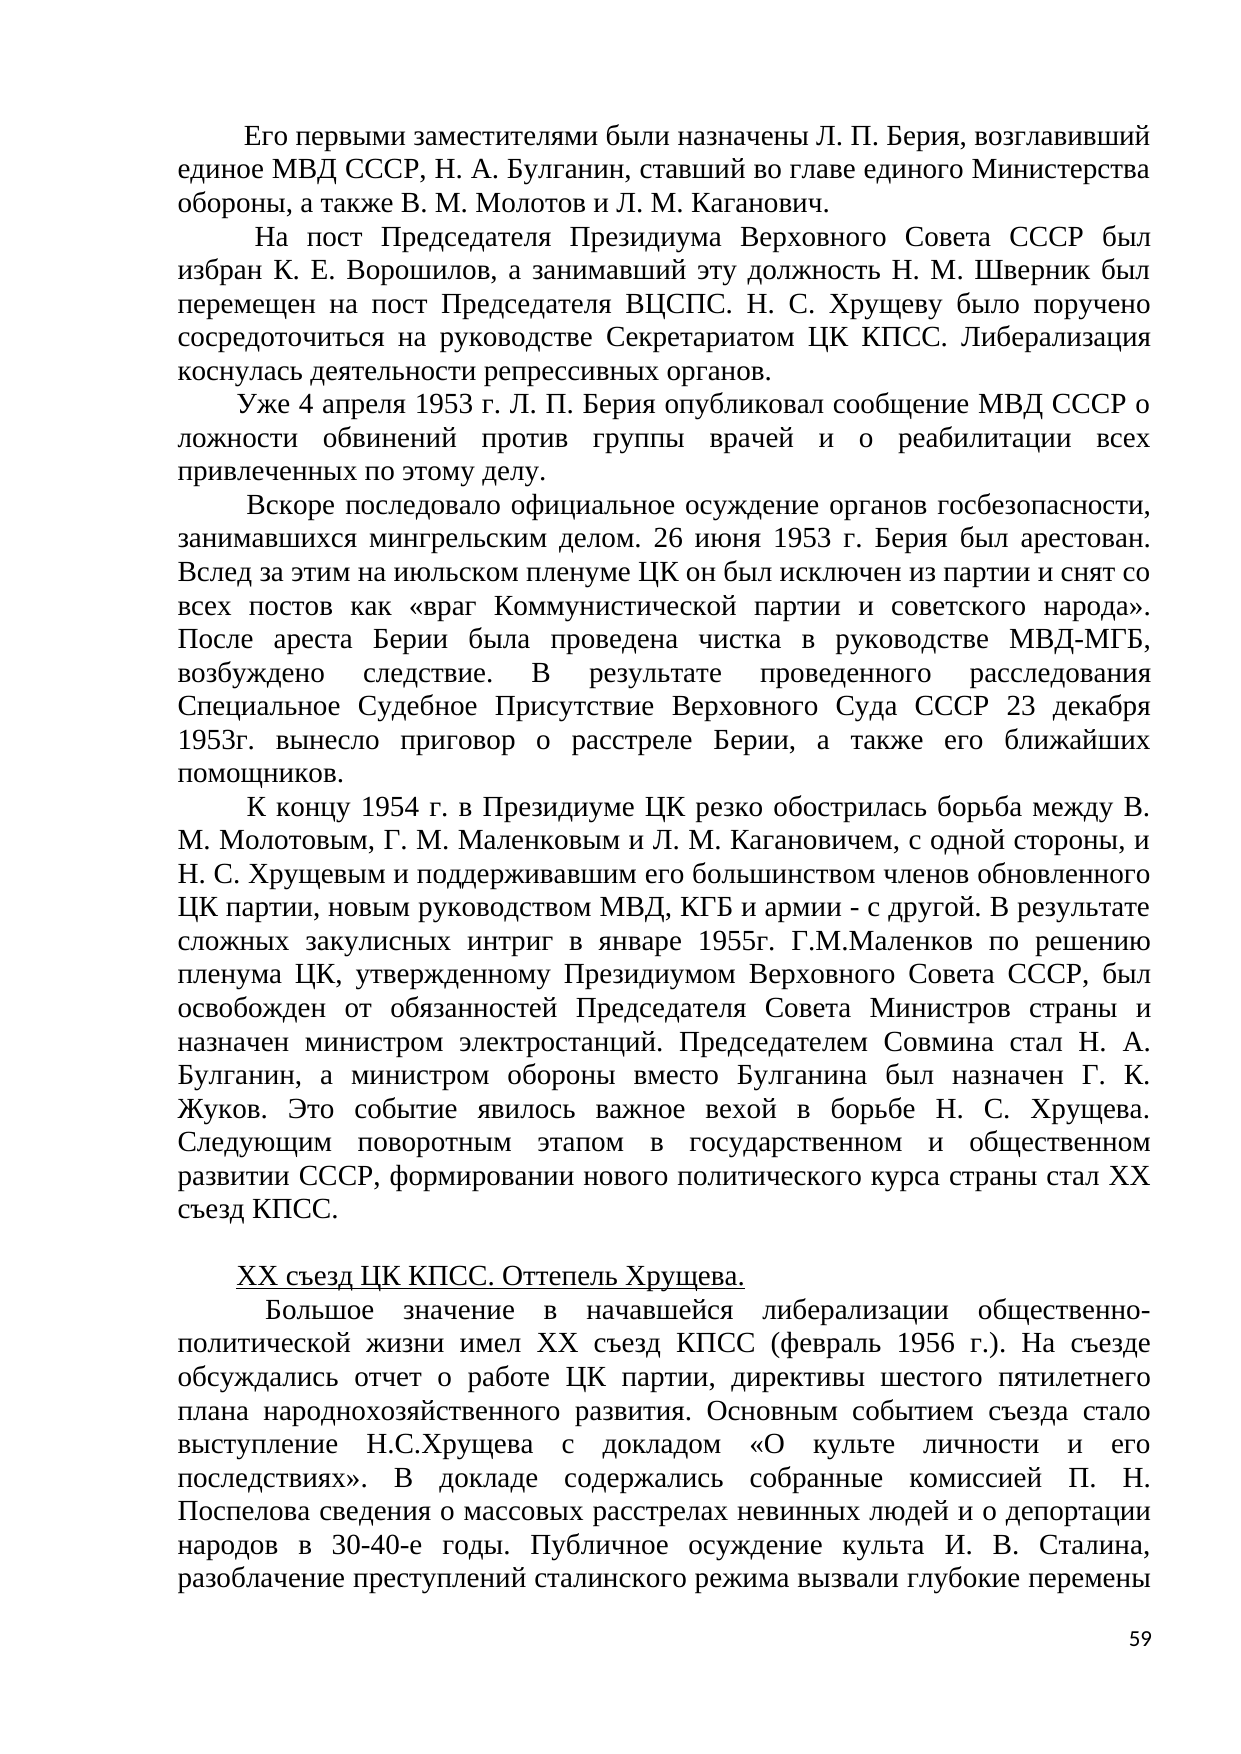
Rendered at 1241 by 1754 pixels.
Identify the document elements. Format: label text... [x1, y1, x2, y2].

text Вскоре последовало официальное осуждение органов госбезопасности, занимавшихся мингрельским делом. 26 июня 1953 г. Берия был арестован. Вслед за этим на июльском пленуме ЦК он был исключен из партии и снят со всех постов как «враг Коммунистической партии и советского народа». После ареста Берии была проведена чистка в руководстве МВД-МГБ, возбуждено следствие. В результате проведенного расследования Специальное Судебное Присутствие Верховного Суда СССР 23 декабря 1953г. вынесло приговор о расстреле Берии, а также его ближайших помощников. [177, 487, 1152, 789]
text К концу 1954 г. в Президиуме ЦК резко обострилась борьба между В. М. Молотовым, Г. М. Маленковым и Л. М. Кагановичем, с одной стороны, и Н. С. Хрущевым и поддерживавшим его большинством членов обновленного ЦК партии, новым руководством МВД, КГБ и армии - с другой. В результате сложных закулисных интриг в январе 1955г. Г.М.Маленков по решению пленума ЦК, утвержденному Президиумом Верховного Совета СССР, был освобожден от обязанностей Председателя Совета Министров страны и назначен министром электростанций. Председателем Совмина стал Н. А. Булганин, а министром обороны вместо Булганина был назначен Г. К. Жуков. Это событие явилось важное вехой в борьбе Н. С. Хрущева. Следующим поворотным этапом в государственном и общественном развитии СССР, формировании нового политического курса страны стал XX съезд КПСС. [177, 789, 1152, 1225]
text Его первыми заместителями были назначены Л. П. Берия, возглавивший единое МВД СССР, Н. А. Булганин, ставший во главе единого Министерства обороны, а также В. М. Молотов и Л. М. Каганович. [177, 118, 1152, 219]
text Уже 4 апреля 1953 г. Л. П. Берия опубликовал сообщение МВД СССР о ложности обвинений против группы врачей и о реабилитации всех привлеченных по этому делу. [177, 386, 1152, 487]
text На пост Председателя Президиума Верховного Совета СССР был избран К. Е. Ворошилов, а занимавший эту должность Н. М. Шверник был перемещен на пост Председателя ВЦСПС. Н. С. Хрущеву было поручено сосредоточиться на руководстве Секретариатом ЦК КПСС. Либерализация коснулась деятельности репрессивных органов. [177, 219, 1152, 386]
text ХХ съезд ЦК КПСС. Оттепель Хрущева. [177, 1258, 1152, 1292]
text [177, 1292, 1152, 1594]
